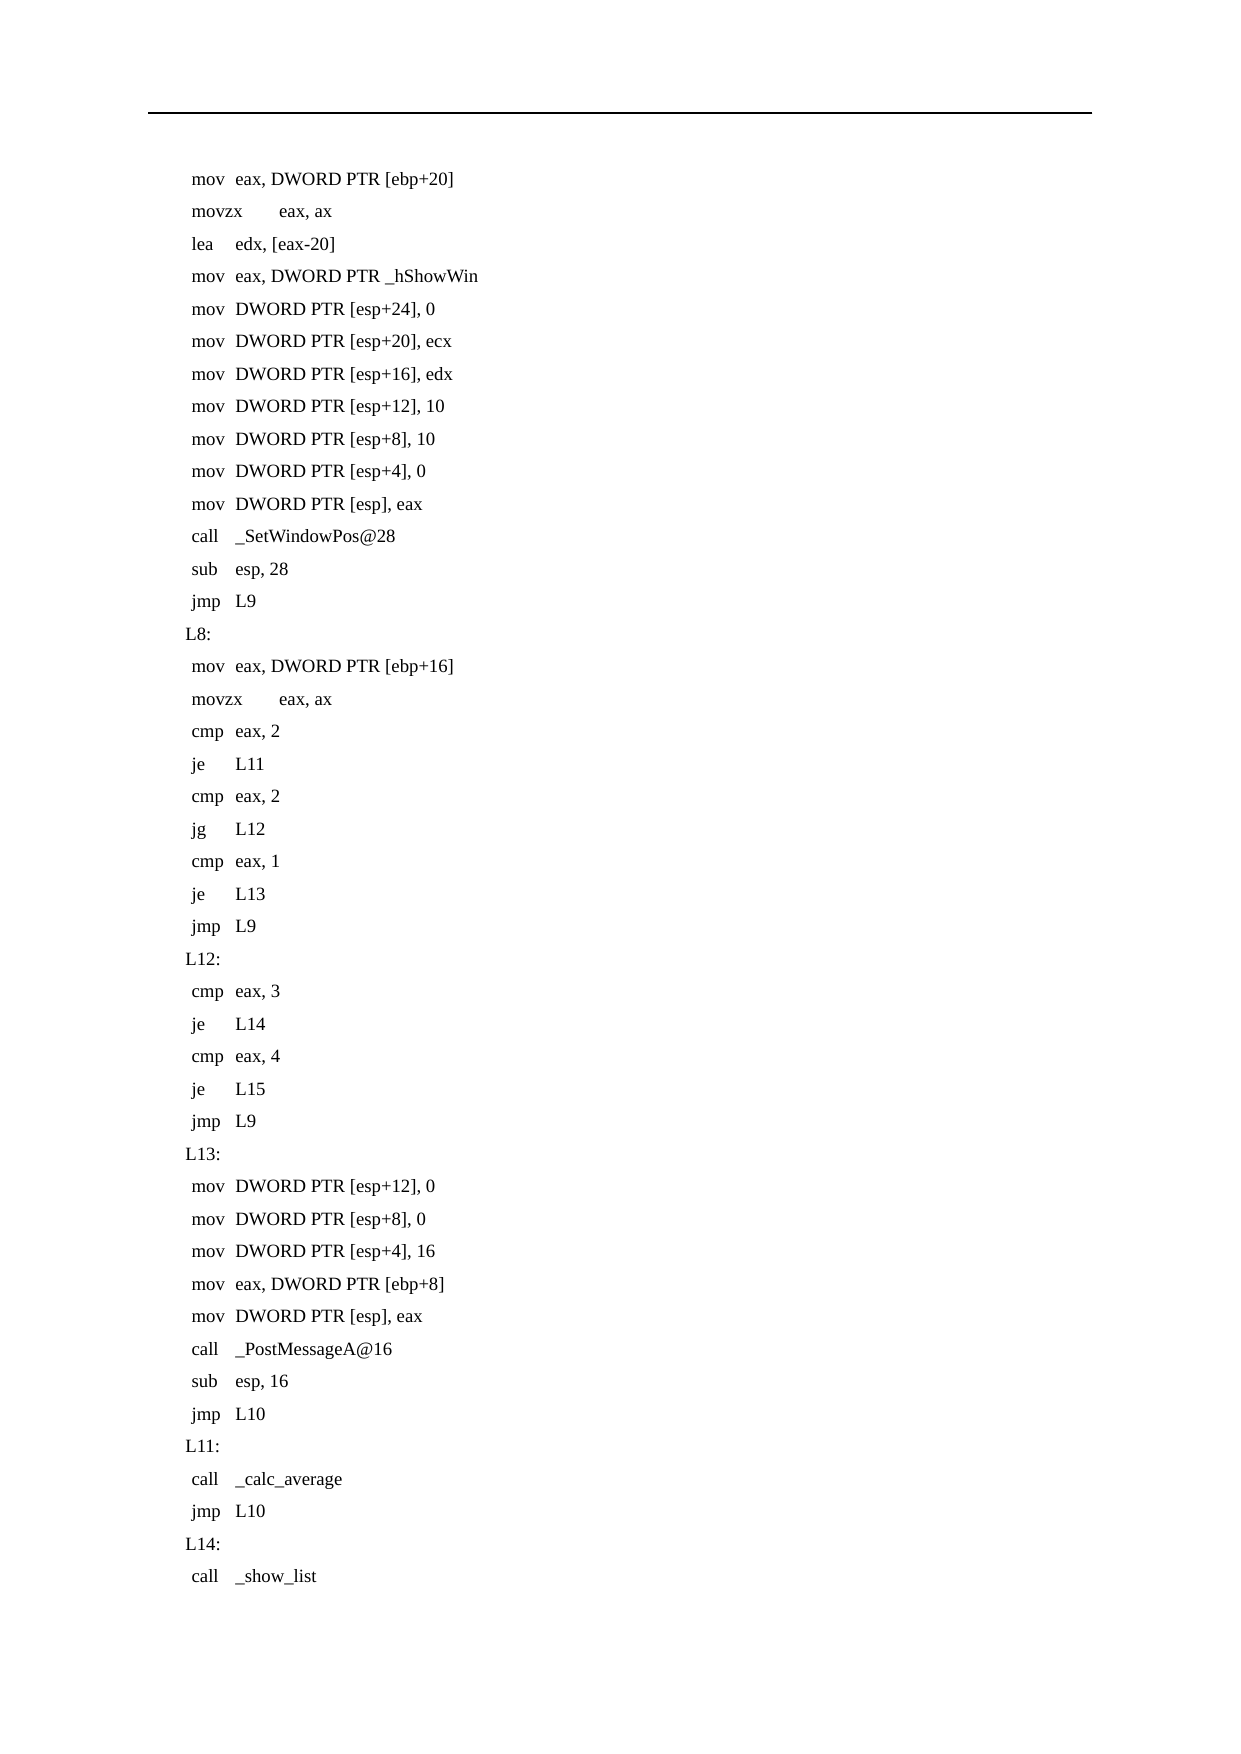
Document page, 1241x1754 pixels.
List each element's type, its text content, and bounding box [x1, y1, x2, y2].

text cmp eax, 3 [148, 974, 1092, 1007]
text L8: [148, 617, 1092, 649]
text mov eax, DWORD PTR [ebp+8] [148, 1267, 1092, 1299]
text mov DWORD PTR [esp+12], 0 [148, 1169, 1092, 1202]
text mov DWORD PTR [esp], eax [148, 487, 1092, 519]
text je L14 [148, 1007, 1092, 1039]
text L11: [148, 1429, 1092, 1462]
text L14: [148, 1527, 1092, 1559]
text call _SetWindowPos@28 [148, 519, 1092, 552]
text mov DWORD PTR [esp+8], 10 [148, 422, 1092, 454]
text jmp L9 [148, 584, 1092, 617]
text mov DWORD PTR [esp], eax [148, 1299, 1092, 1332]
text jmp L9 [148, 909, 1092, 942]
text mov eax, DWORD PTR _hShowWin [148, 259, 1092, 292]
text mov DWORD PTR [esp+8], 0 [148, 1202, 1092, 1234]
text jmp L9 [148, 1104, 1092, 1137]
text cmp eax, 4 [148, 1039, 1092, 1072]
text mov DWORD PTR [esp+4], 0 [148, 454, 1092, 487]
text mov eax, DWORD PTR [ebp+20] [148, 162, 1092, 194]
text je L11 [148, 747, 1092, 779]
text lea edx, [eax-20] [148, 227, 1092, 259]
text call _calc_average [148, 1462, 1092, 1494]
text je L15 [148, 1072, 1092, 1104]
text movzx eax, ax [148, 682, 1092, 714]
text sub esp, 16 [148, 1364, 1092, 1397]
text jmp L10 [148, 1494, 1092, 1527]
text call _show_list [148, 1559, 1092, 1592]
text mov DWORD PTR [esp+16], edx [148, 357, 1092, 389]
text jmp L10 [148, 1397, 1092, 1429]
text jg L12 [148, 812, 1092, 844]
text cmp eax, 2 [148, 714, 1092, 747]
text call _PostMessageA@16 [148, 1332, 1092, 1364]
text mov DWORD PTR [esp+12], 10 [148, 389, 1092, 422]
text cmp eax, 2 [148, 779, 1092, 812]
text L13: [148, 1137, 1092, 1169]
text L12: [148, 942, 1092, 974]
text movzx eax, ax [148, 194, 1092, 227]
text mov eax, DWORD PTR [ebp+16] [148, 649, 1092, 682]
text je L13 [148, 877, 1092, 909]
text mov DWORD PTR [esp+20], ecx [148, 324, 1092, 357]
text sub esp, 28 [148, 552, 1092, 584]
text mov DWORD PTR [esp+4], 16 [148, 1234, 1092, 1267]
text mov DWORD PTR [esp+24], 0 [148, 292, 1092, 324]
text cmp eax, 1 [148, 844, 1092, 877]
